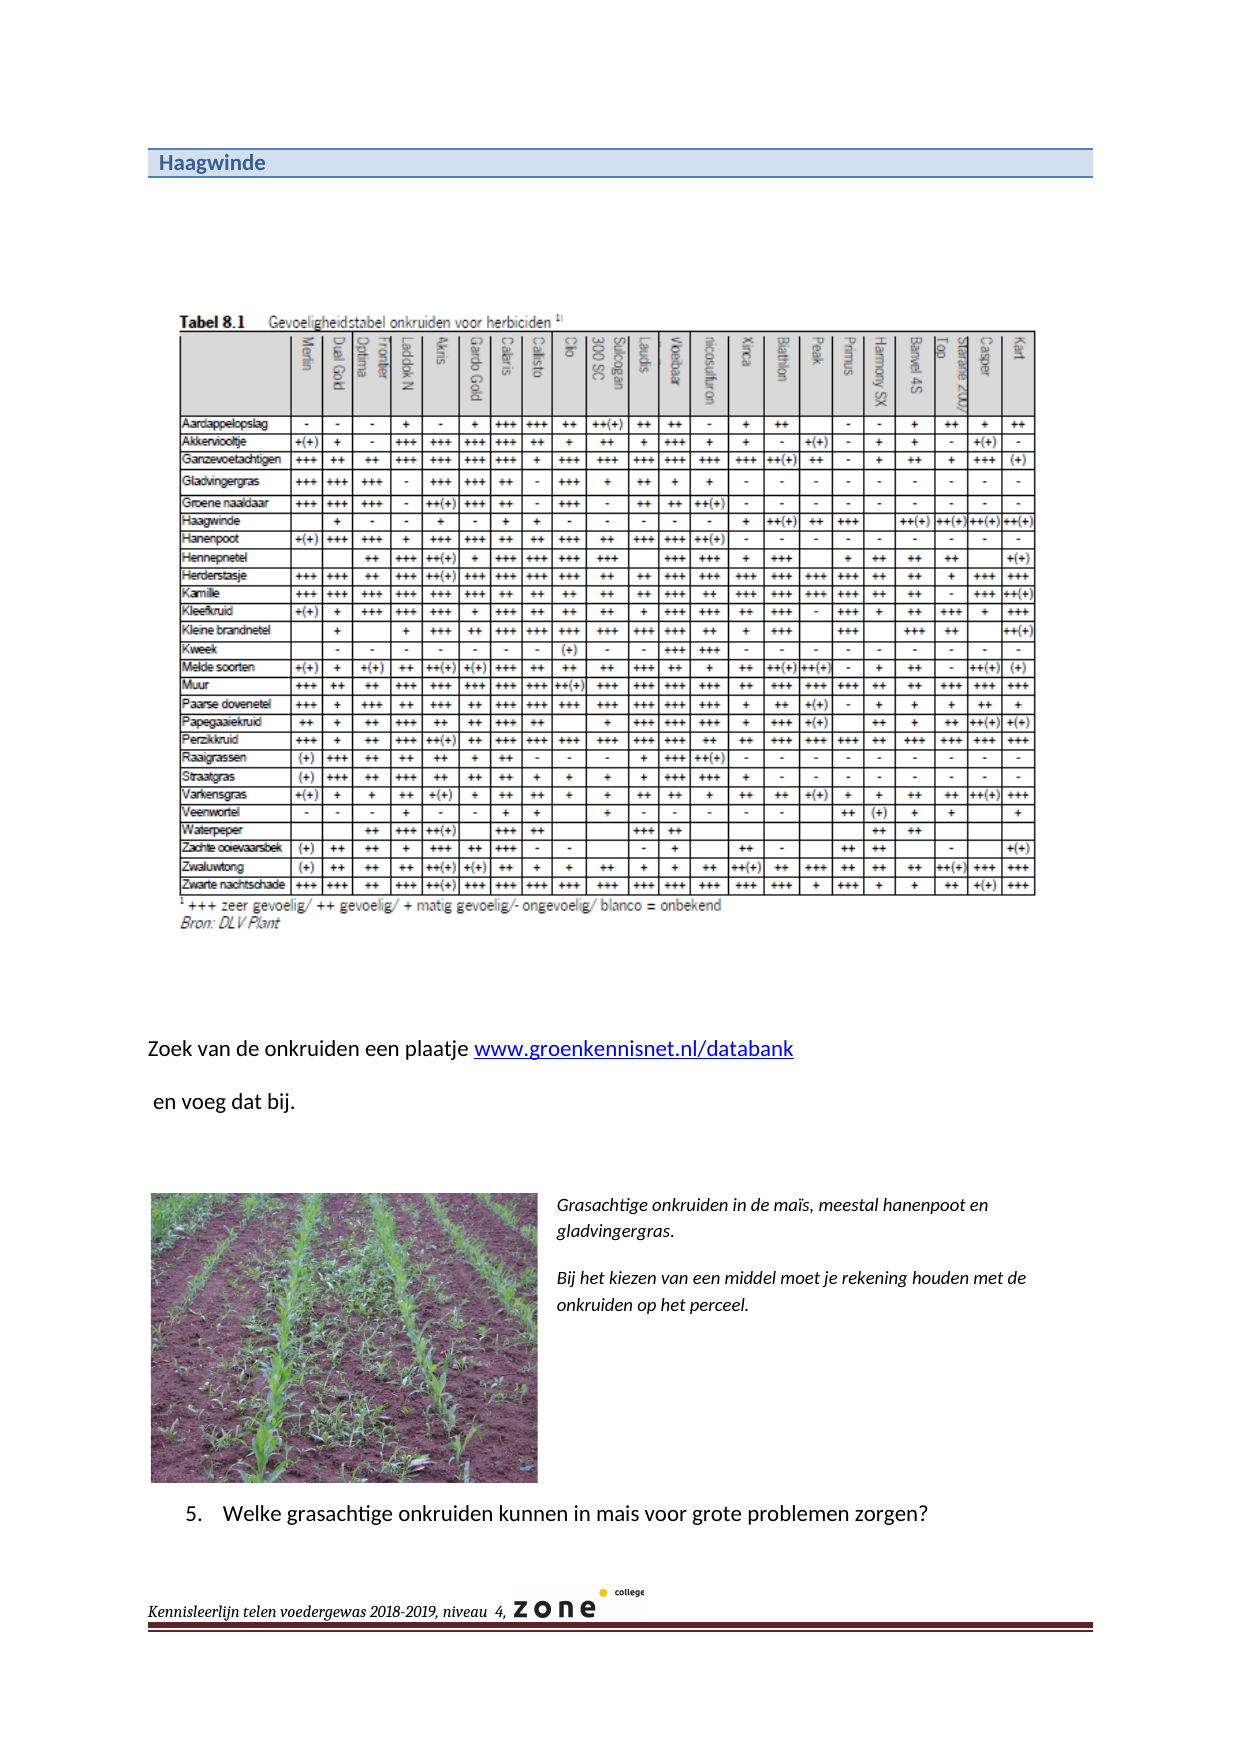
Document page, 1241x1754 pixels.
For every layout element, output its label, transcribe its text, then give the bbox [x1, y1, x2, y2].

text en voeg dat bij. [148, 1087, 1093, 1115]
table_cell [339, 150, 527, 176]
text Grasachtige onkruiden in de maïs, meestal hanenpoot en gladvingergras. [538, 1193, 1093, 1242]
list Welke grasachtige onkruiden kunnen in mais voor grote problemen zorgen? [185, 1499, 1093, 1527]
picture [150, 1193, 538, 1483]
table_cell [905, 150, 1093, 176]
picture [147, 283, 1093, 956]
table_cell Haagwinde [148, 150, 339, 176]
text Bij het kiezen van een middel moet je rekening houden met de onkruiden op het perceel. [538, 1266, 1093, 1316]
table_cell [716, 150, 905, 176]
table_cell [527, 150, 716, 176]
picture [514, 1589, 644, 1618]
text Zoek van de onkruiden een plaatje www.groenkennisnet.nl/databank [148, 1034, 1093, 1062]
